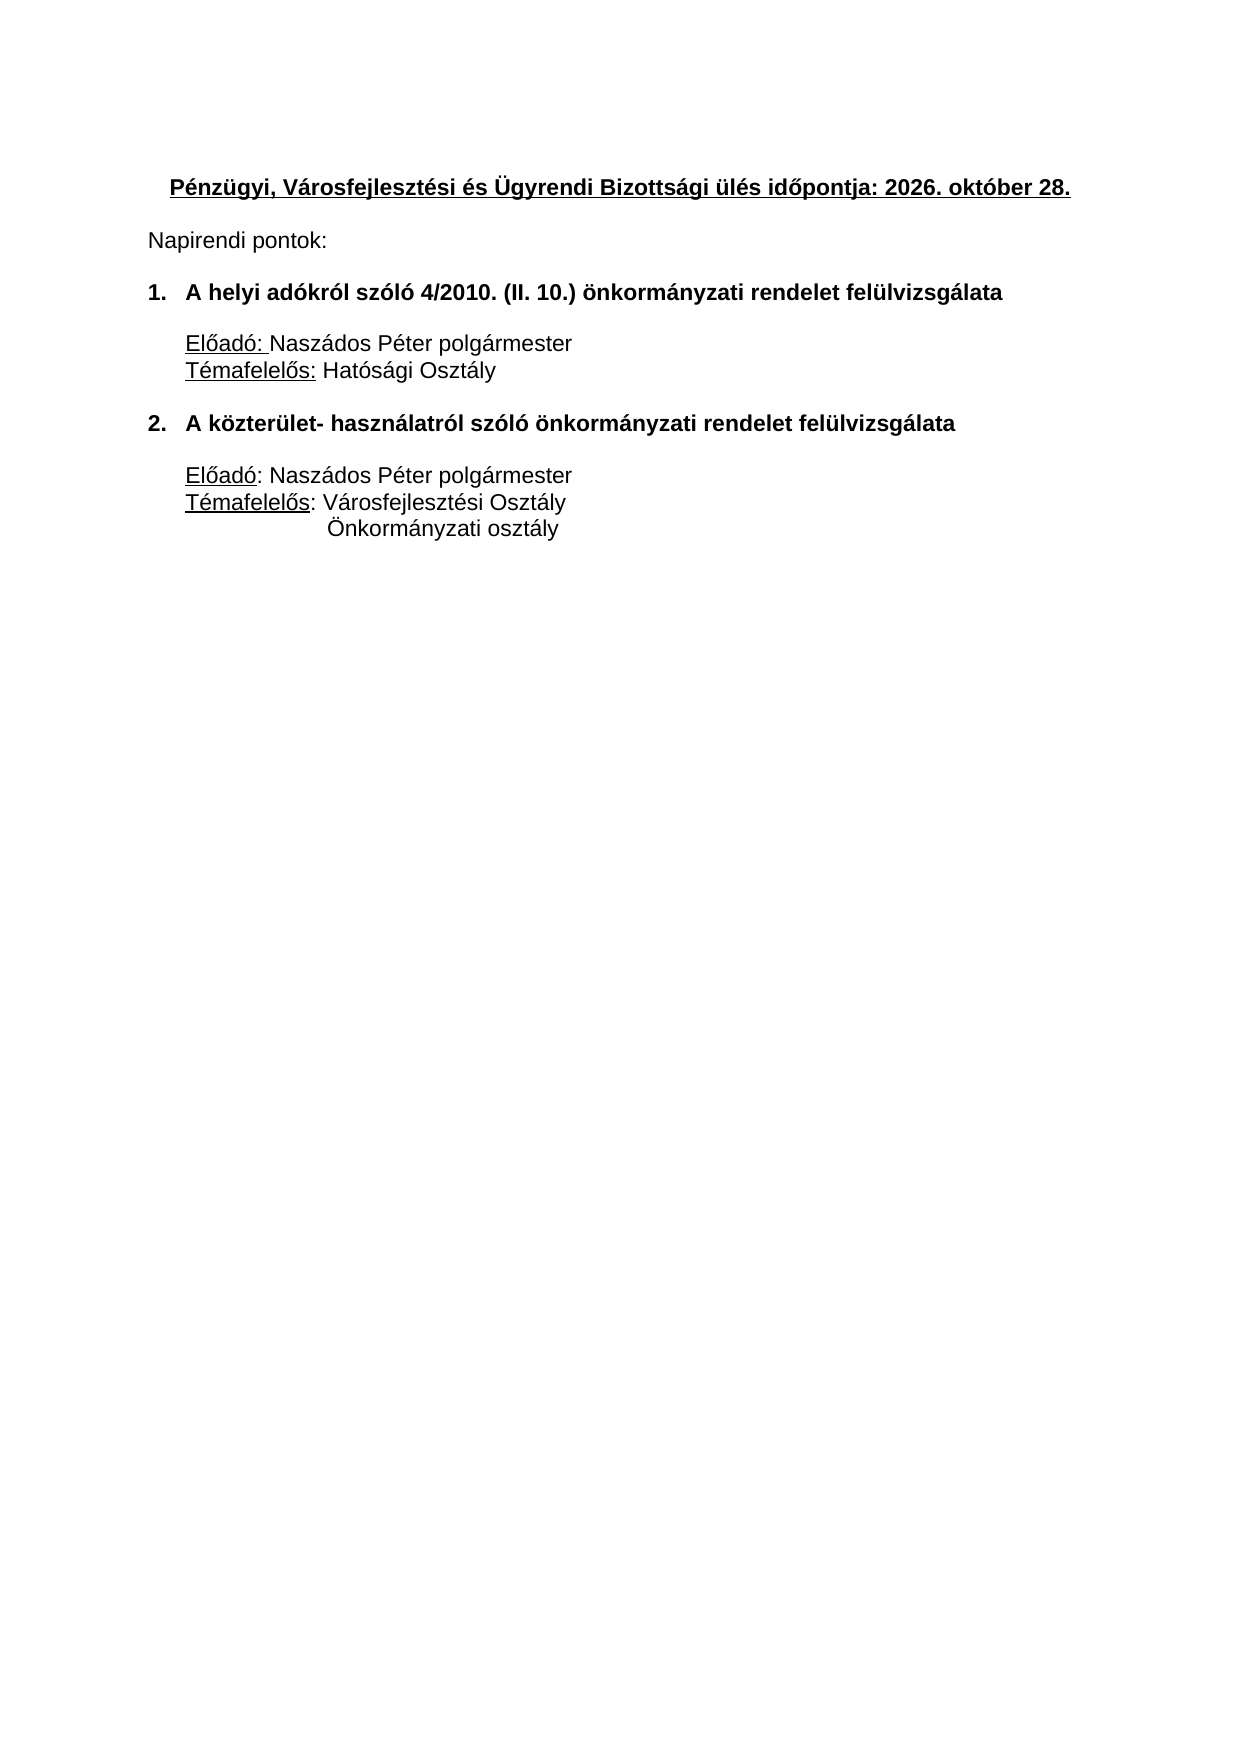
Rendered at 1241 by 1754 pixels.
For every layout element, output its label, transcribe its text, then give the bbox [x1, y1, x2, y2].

text Témafelelős: Városfejlesztési Osztály [148, 488, 1093, 515]
text Előadó: Naszádos Péter polgármester [185, 330, 1093, 357]
text Önkormányzati osztály [148, 515, 1093, 541]
list A helyi adókról szóló 4/2010. (II. 10.) önkormányzati rendelet felülvizsgálata [148, 279, 1093, 306]
text Előadó: Naszádos Péter polgármester [148, 462, 1093, 488]
text Témafelelős: Hatósági Osztály [185, 357, 1093, 383]
text Napirendi pontok: [148, 227, 1093, 253]
list A közterület- használatról szóló önkormányzati rendelet felülvizsgálata [148, 409, 1093, 436]
text Pénzügyi, Városfejlesztési és Ügyrendi Bizottsági ülés időpontja: 2026. október 28. [148, 174, 1093, 200]
